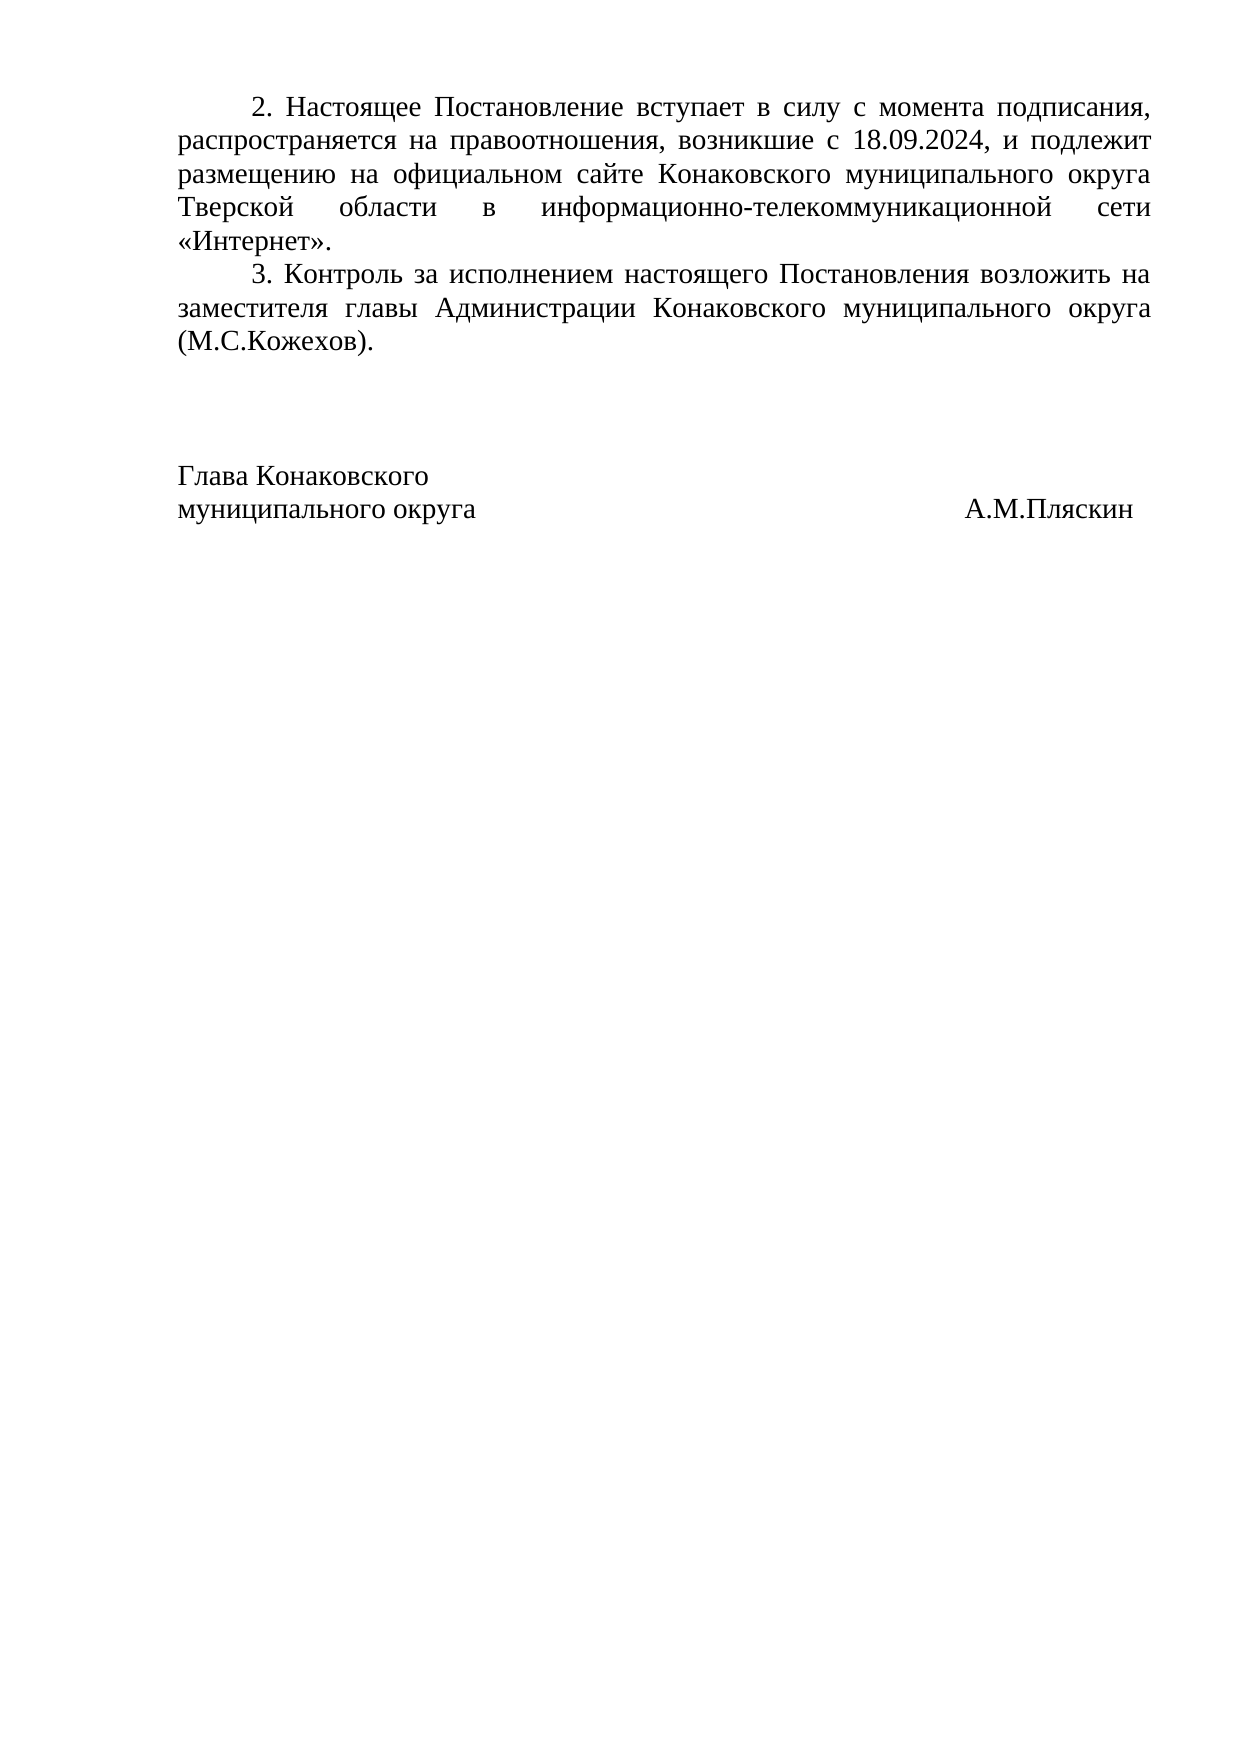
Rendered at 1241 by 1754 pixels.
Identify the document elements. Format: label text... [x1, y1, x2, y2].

text муниципального округа А.М.Пляскин [177, 491, 1152, 525]
text Глава Конаковского [177, 458, 1152, 491]
text 3. Контроль за исполнением настоящего Постановления возложить на заместителя главы Администрации Конаковского муниципального округа (М.С.Кожехов). [177, 256, 1152, 357]
text 2. Настоящее Постановление вступает в силу с момента подписания, распространяется на правоотношения, возникшие с 18.09.2024, и подлежит размещению на официальном сайте Конаковского муниципального округа Тверской области в информационно-телекоммуникационной сети «Интернет». [177, 89, 1152, 256]
